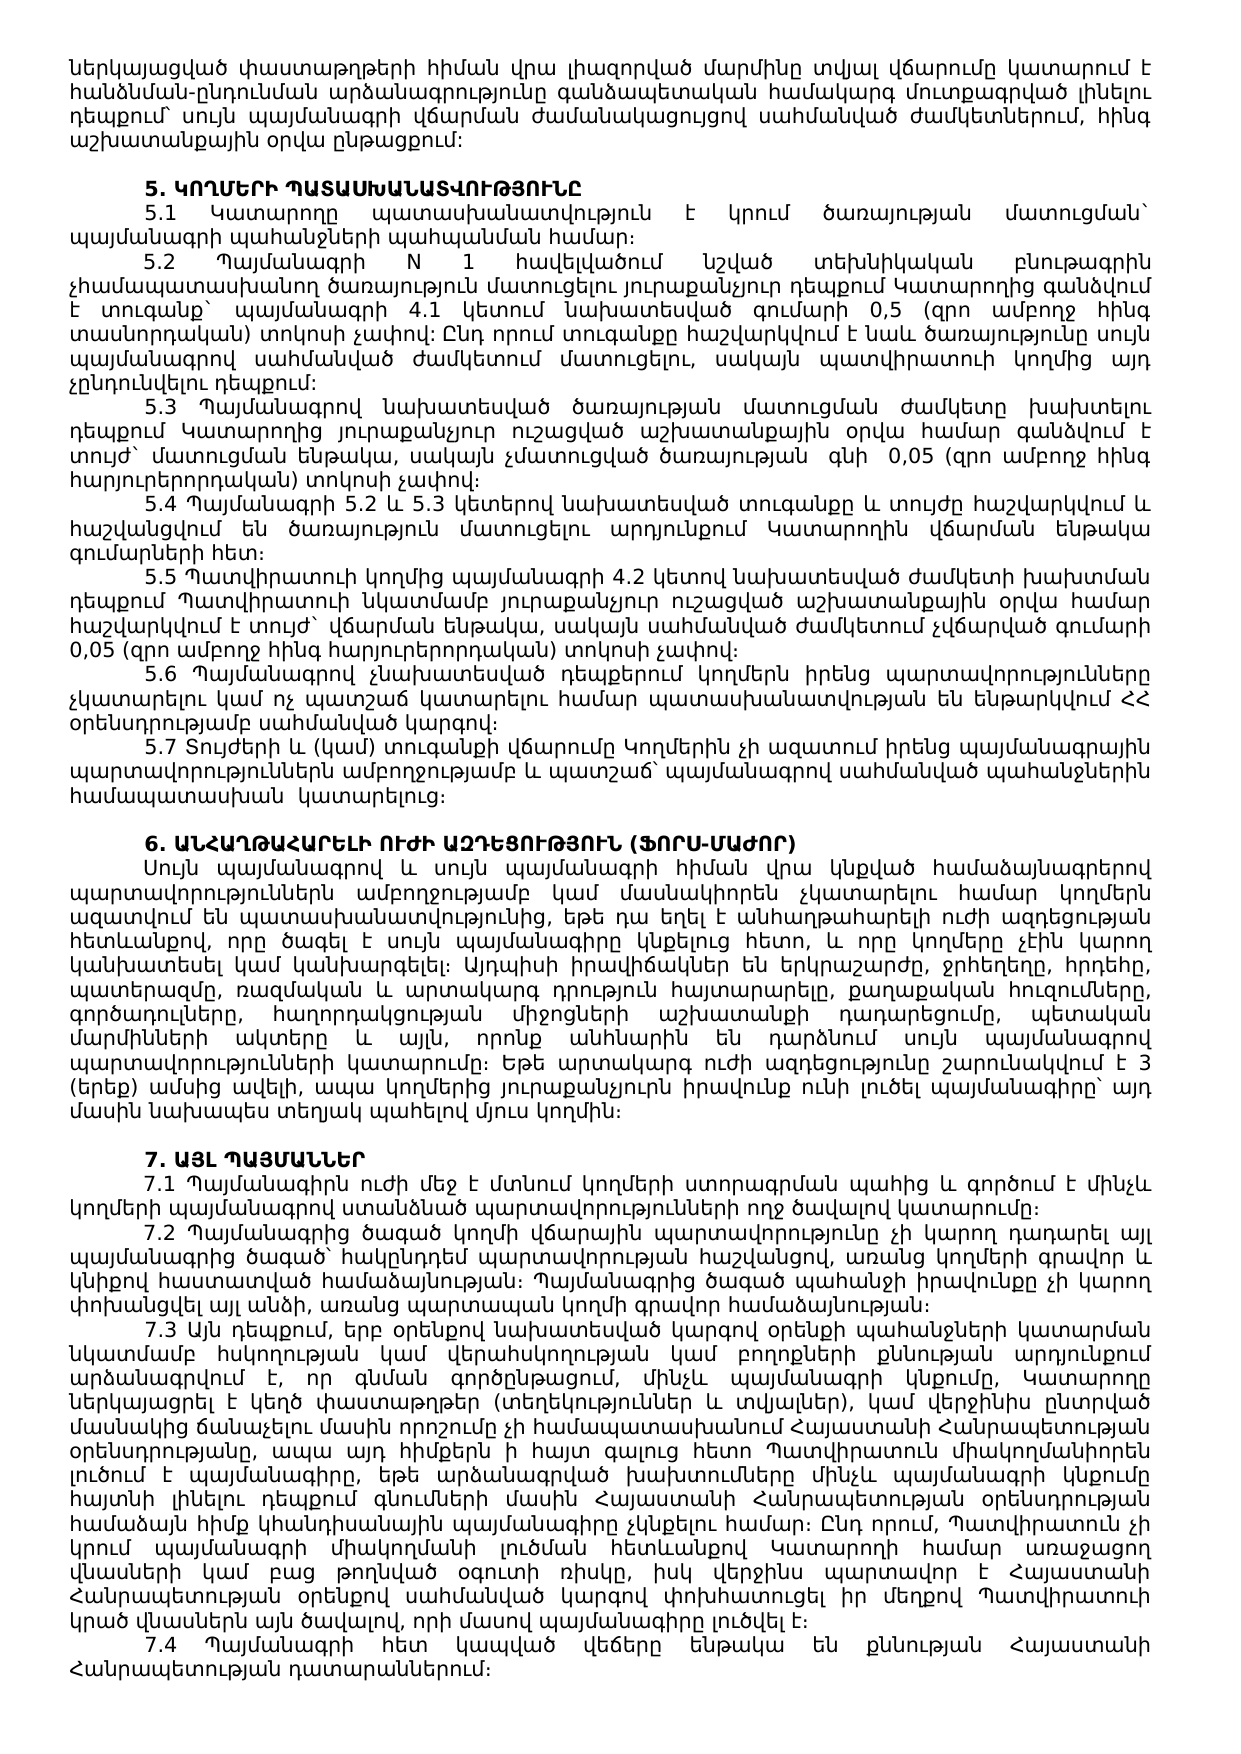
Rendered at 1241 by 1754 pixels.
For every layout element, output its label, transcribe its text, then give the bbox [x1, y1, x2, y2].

text 5.1 Կատարողը պատասխանատվություն է կրում ծառայության մատուցման` պայմանագրի պահանջների պահպանման համար։ [69, 201, 1152, 250]
text 5.4 Պայմանագրի 5.2 և 5.3 կետերով նախատեսված տուգանքը և տույժը հաշվարկվում և հաշվանցվում են ծառայություն մատուցելու արդյունքում Կատարողին վճարման ենթակա գումարների հետ։ [69, 492, 1152, 565]
text 5.6 Պայմանագրով չնախատեսված դեպքերում կողմերն իրենց պարտավորությունները չկատարելու կամ ոչ պատշաճ կատարելու համար պատասխանատվության են ենթարկվում ՀՀ օրենսդրությամբ սահմանված կարգով։ [69, 662, 1152, 735]
text 5.5 Պատվիրատուի կողմից պայմանագրի 4.2 կետով նախատեսված ժամկետի խախտման դեպքում Պատվիրատուի նկատմամբ յուրաքանչյուր ուշացված աշխատանքային օրվա համար հաշվարկվում է տույժ` վճարման ենթակա, սակայն սահմանված ժամկետում չվճարված գումարի 0,05 (զրո ամբողջ հինգ հարյուրերորդական) տոկոսի չափով։ [69, 565, 1152, 662]
text 6. ԱՆՀԱՂԹԱՀԱՐԵԼԻ ՈՒԺԻ ԱԶԴԵՑՈՒԹՅՈՒՆ (ՖՈՐՍ-ՄԱԺՈՐ) [69, 832, 1152, 856]
text 5.3 Պայմանագրով նախատեսված ծառայության մատուցման ժամկետը խախտելու դեպքում Կատարողից յուրաքանչյուր ուշացված աշխատանքային օրվա համար գանձվում է տույժ` մատուցման ենթակա, սակայն չմատուցված ծառայության գնի 0,05 (զրո ամբողջ հինգ հարյուրերորդական) տոկոսի չափով։ [69, 395, 1152, 492]
text 7.3 Այն դեպքում, երբ օրենքով նախատեսված կարգով օրենքի պահանջների կատարման նկատմամբ հսկողության կամ վերահսկողության կամ բողոքների քննության արդյունքում արձանագրվում է, որ գնման գործընթացում, մինչև պայմանագրի կնքումը, Կատարողը ներկայացրել է կեղծ փաստաթղթեր (տեղեկություններ և տվյալներ), կամ վերջինիս ընտրված մասնակից ճանաչելու մասին որոշումը չի համապատասխանում Հայաստանի Հանրապետության օրենսդրությանը, ապա այդ հիմքերն ի հայտ գալուց հետո Պատվիրատուն միակողմանիորեն լուծում է պայմանագիրը, եթե արձանագրված խախտումները մինչև պայմանագրի կնքումը հայտնի լինելու դեպքում գնումների մասին Հայաստանի Հանրապետության օրենսդրության համաձայն հիմք կհանդիսանային պայմանագիրը չկնքելու համար։ Ընդ որում, Պատվիրատուն չի կրում պայմանագրի միակողմանի լուծման հետևանքով Կատարողի համար առաջացող վնասների կամ բաց թողնված օգուտի ռիսկը, իսկ վերջինս պարտավոր է Հայաստանի Հանրապետության օրենքով սահմանված կարգով փոխհատուցել իր մեղքով Պատվիրատուի կրած վնասներն այն ծավալով, որի մասով պայմանագիրը լուծվել է։ [69, 1318, 1152, 1633]
text 7. ԱՅԼ ՊԱՅՄԱՆՆԵՐ [69, 1148, 1152, 1172]
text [69, 56, 1152, 153]
text 7.4 Պայմանագրի հետ կապված վեճերը ենթակա են քննության Հայաստանի Հանրապետության դատարաններում։ [69, 1633, 1152, 1682]
text 5.2 Պայմանագրի N 1 հավելվածում նշված տեխնիկական բնութագրին չհամապատասխանող ծառայություն մատուցելու յուրաքանչյուր դեպքում Կատարողից գանձվում է տուգանք` պայմանագրի 4.1 կետում նախատեսված գումարի 0,5 (զրո ամբողջ հինգ տասնորդական) տոկոսի չափով: Ընդ որում տուգանքը հաշվարկվում է նաև ծառայությունը սույն պայմանագրով սահմանված ժամկետում մատուցելու, սակայն պատվիրատուի կողմից այդ չընդունվելու դեպքում: [69, 250, 1152, 395]
text 7.1 Պայմանագիրն ուժի մեջ է մտնում կողմերի ստորագրման պահից և գործում է մինչև կողմերի պայմանագրով ստանձնած պարտավորությունների ողջ ծավալով կատարումը։ [69, 1172, 1152, 1221]
text 7.2 Պայմանագրից ծագած կողմի վճարային պարտավորությունը չի կարող դադարել այլ պայմանագրից ծագած՝ հակընդդեմ պարտավորության հաշվանցով, առանց կողմերի գրավոր և կնիքով հաստատված համաձայնության։ Պայմանագրից ծագած պահանջի իրավունքը չի կարող փոխանցվել այլ անձի, առանց պարտապան կողմի գրավոր համաձայնության։ [69, 1221, 1152, 1318]
text 5. ԿՈՂՄԵՐԻ ՊԱՏԱՍԽԱՆԱՏՎՈՒԹՅՈՒՆԸ [69, 177, 1152, 201]
text Սույն պայմանագրով և սույն պայմանագրի հիման վրա կնքված համաձայնագրերով պարտավորություններն ամբողջությամբ կամ մասնակիորեն չկատարելու համար կողմերն ազատվում են պատասխանատվությունից, եթե դա եղել է անհաղթահարելի ուժի ազդեցության հետևանքով, որը ծագել է սույն պայմանագիրը կնքելուց հետո, և որը կողմերը չէին կարող կանխատեսել կամ կանխարգելել։ Այդպիսի իրավիճակներ են երկրաշարժը, ջրհեղեղը, հրդեհը, պատերազմը, ռազմական և արտակարգ դրություն հայտարարելը, քաղաքական հուզումները, գործադուլները, հաղորդակցության միջոցների աշխատանքի դադարեցումը, պետական մարմինների ակտերը և այլն, որոնք անհնարին են դարձնում սույն պայմանագրով պարտավորությունների կատարումը։ Եթե արտակարգ ուժի ազդեցությունը շարունակվում է 3 (երեք) ամսից ավելի, ապա կողմերից յուրաքանչյուրն իրավունք ունի լուծել պայմանագիրը՝ այդ մասին նախապես տեղյակ պահելով մյուս կողմին։ [69, 856, 1152, 1123]
text 5.7 Տույժերի և (կամ) տուգանքի վճարումը Կողմերին չի ազատում իրենց պայմանագրային պարտավորություններն ամբողջությամբ և պատշաճ՝ պայմանագրով սահմանված պահանջներին համապատասխան կատարելուց։ [69, 735, 1152, 808]
